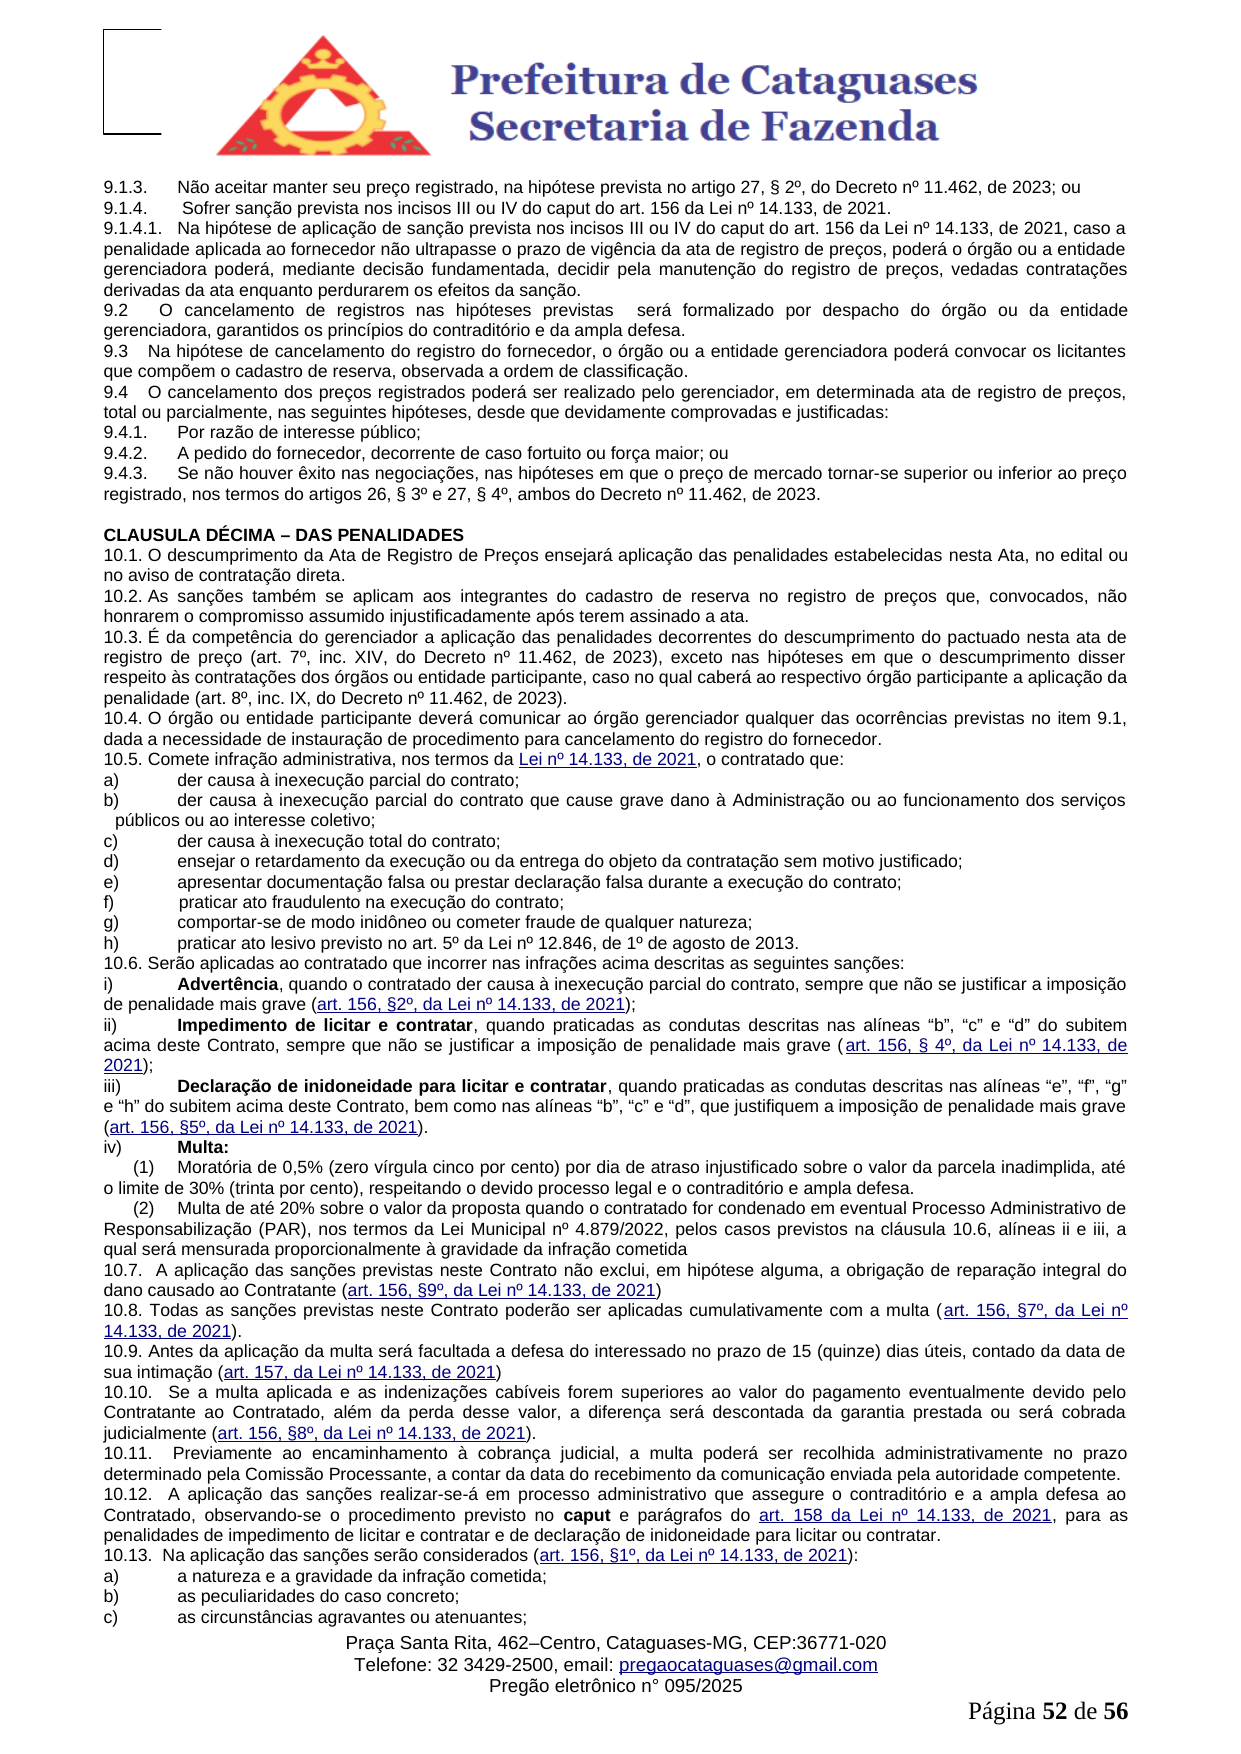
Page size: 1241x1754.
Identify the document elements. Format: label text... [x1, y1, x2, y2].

list Sofrer sanção prevista nos incisos III ou IV do caput do art. 156 da Lei nº 14.133, de 2021. [103, 198, 1128, 218]
list Não aceitar manter seu preço registrado, na hipótese prevista no artigo 27, § 2º, do Decreto nº 11.462, de 2023; ou [103, 177, 1128, 198]
list O órgão ou entidade participante deverá comunicar ao órgão gerenciador qualquer das ocorrências previstas no item 9.1, dada a necessidade de instauração de procedimento para cancelamento do registro do fornecedor. [103, 708, 1128, 749]
list a natureza e a gravidade da infração cometida; [103, 1566, 1128, 1586]
list As sanções também se aplicam aos integrantes do cadastro de reserva no registro de preços que, convocados, não honrarem o compromisso assumido injustificadamente após terem assinado a ata. [103, 586, 1128, 626]
list A pedido do fornecedor, decorrente de caso fortuito ou força maior; ou [103, 443, 1128, 463]
list praticar ato lesivo previsto no art. 5º da Lei nº 12.846, de 1º de agosto de 2013. [103, 933, 1128, 953]
list Multa de até 20% sobre o valor da proposta quando o contratado for condenado em eventual Processo Administrativo de Responsabilização (PAR), nos termos da Lei Municipal nº 4.879/2022, pelos casos previstos na cláusula 10.6, alíneas ii e iii, a qual será mensurada proporcionalmente à gravidade da infração cometida [103, 1198, 1128, 1259]
list É da competência do gerenciador a aplicação das penalidades decorrentes do descumprimento do pactuado nesta ata de registro de preço (art. 7º, inc. XIV, do Decreto nº 11.462, de 2023), exceto nas hipóteses em que o descumprimento disser respeito às contratações dos órgãos ou entidade participante, caso no qual caberá ao respectivo órgão participante a aplicação da penalidade (art. 8º, inc. IX, do Decreto nº 11.462, de 2023). [103, 626, 1128, 708]
list Multa: [103, 1137, 1128, 1157]
list 10.11. Previamente ao encaminhamento à cobrança judicial, a multa poderá ser recolhida administrativamente no prazo determinado pela Comissão Processante, a contar da data do recebimento da comunicação enviada pela autoridade competente. [103, 1443, 1128, 1484]
list der causa à inexecução total do contrato; [103, 831, 1128, 851]
list Moratória de 0,5% (zero vírgula cinco por cento) por dia de atraso injustificado sobre o valor da parcela inadimplida, até o limite de 30% (trinta por cento), respeitando o devido processo legal e o contraditório e ampla defesa. [103, 1157, 1128, 1198]
list Declaração de inidoneidade para licitar e contratar, quando praticadas as condutas descritas nas alíneas “e”, “f”, “g” e “h” do subitem acima deste Contrato, bem como nas alíneas “b”, “c” e “d”, que justifiquem a imposição de penalidade mais grave (art. 156, §5º, da Lei nº 14.133, de 2021). [103, 1076, 1128, 1137]
list ensejar o retardamento da execução ou da entrega do objeto da contratação sem motivo justificado; [103, 851, 1128, 871]
list 10.9. Antes da aplicação da multa será facultada a defesa do interessado no prazo de 15 (quinze) dias úteis, contado da data de sua intimação (art. 157, da Lei nº 14.133, de 2021) [103, 1341, 1128, 1382]
list O descumprimento da Ata de Registro de Preços ensejará aplicação das penalidades estabelecidas nesta Ata, no edital ou no aviso de contratação direta. [103, 545, 1128, 586]
list as peculiaridades do caso concreto; [103, 1586, 1128, 1606]
list Advertência, quando o contratado der causa à inexecução parcial do contrato, sempre que não se justificar a imposição de penalidade mais grave (art. 156, §2º, da Lei nº 14.133, de 2021); [103, 973, 1128, 1014]
list Na hipótese de cancelamento do registro do fornecedor, o órgão ou a entidade gerenciadora poderá convocar os licitantes que compõem o cadastro de reserva, observada a ordem de classificação. [103, 341, 1128, 381]
list der causa à inexecução parcial do contrato que cause grave dano à Administração ou ao funcionamento dos serviços públicos ou ao interesse coletivo; [103, 790, 1128, 831]
list 10.12. A aplicação das sanções realizar-se-á em processo administrativo que assegure o contraditório e a ampla defesa ao Contratado, observando-se o procedimento previsto no caput e parágrafos do art. 158 da Lei nº 14.133, de 2021, para as penalidades de impedimento de licitar e contratar e de declaração de inidoneidade para licitar ou contratar. [103, 1484, 1128, 1545]
list 10.8. Todas as sanções previstas neste Contrato poderão ser aplicadas cumulativamente com a multa (art. 156, §7º, da Lei nº 14.133, de 2021). [103, 1300, 1128, 1341]
list Impedimento de licitar e contratar, quando praticadas as condutas descritas nas alíneas “b”, “c” e “d” do subitem acima deste Contrato, sempre que não se justificar a imposição de penalidade mais grave (art. 156, § 4º, da Lei nº 14.133, de 2021); [103, 1014, 1128, 1076]
list 10.6. Serão aplicadas ao contratado que incorrer nas infrações acima descritas as seguintes sanções: [103, 953, 1128, 973]
picture [161, 29, 1071, 177]
list Comete infração administrativa, nos termos da Lei nº 14.133, de 2021, o contratado que: [103, 749, 1128, 769]
list O cancelamento de registros nas hipóteses previstas será formalizado por despacho do órgão ou da entidade gerenciadora, garantidos os princípios do contraditório e da ampla defesa. [103, 300, 1128, 341]
list 10.7. A aplicação das sanções previstas neste Contrato não exclui, em hipótese alguma, a obrigação de reparação integral do dano causado ao Contratante (art. 156, §9º, da Lei nº 14.133, de 2021) [103, 1259, 1128, 1300]
list 10.10. Se a multa aplicada e as indenizações cabíveis forem superiores ao valor do pagamento eventualmente devido pelo Contratante ao Contratado, além da perda desse valor, a diferença será descontada da garantia prestada ou será cobrada judicialmente (art. 156, §8º, da Lei nº 14.133, de 2021). [103, 1382, 1128, 1443]
list O cancelamento dos preços registrados poderá ser realizado pelo gerenciador, em determinada ata de registro de preços, total ou parcialmente, nas seguintes hipóteses, desde que devidamente comprovadas e justificadas: [103, 381, 1128, 422]
list praticar ato fraudulento na execução do contrato; [103, 892, 1128, 912]
list Na hipótese de aplicação de sanção prevista nos incisos III ou IV do caput do art. 156 da Lei nº 14.133, de 2021, caso a penalidade aplicada ao fornecedor não ultrapasse o prazo de vigência da ata de registro de preços, poderá o órgão ou a entidade gerenciadora poderá, mediante decisão fundamentada, decidir pela manutenção do registro de preços, vedadas contratações derivadas da ata enquanto perdurarem os efeitos da sanção. [103, 218, 1128, 300]
list Se não houver êxito nas negociações, nas hipóteses em que o preço de mercado tornar-se superior ou inferior ao preço registrado, nos termos do artigos 26, § 3º e 27, § 4º, ambos do Decreto nº 11.462, de 2023. [103, 463, 1128, 504]
list apresentar documentação falsa ou prestar declaração falsa durante a execução do contrato; [103, 871, 1128, 892]
list as circunstâncias agravantes ou atenuantes; [103, 1606, 1128, 1627]
list Por razão de interesse público; [103, 422, 1128, 443]
text CLAUSULA DÉCIMA – DAS PENALIDADES [103, 524, 1128, 545]
list 10.13. Na aplicação das sanções serão considerados (art. 156, §1º, da Lei nº 14.133, de 2021): [103, 1545, 1128, 1566]
list comportar-se de modo inidôneo ou cometer fraude de qualquer natureza; [103, 912, 1128, 933]
list der causa à inexecução parcial do contrato; [103, 769, 1128, 790]
